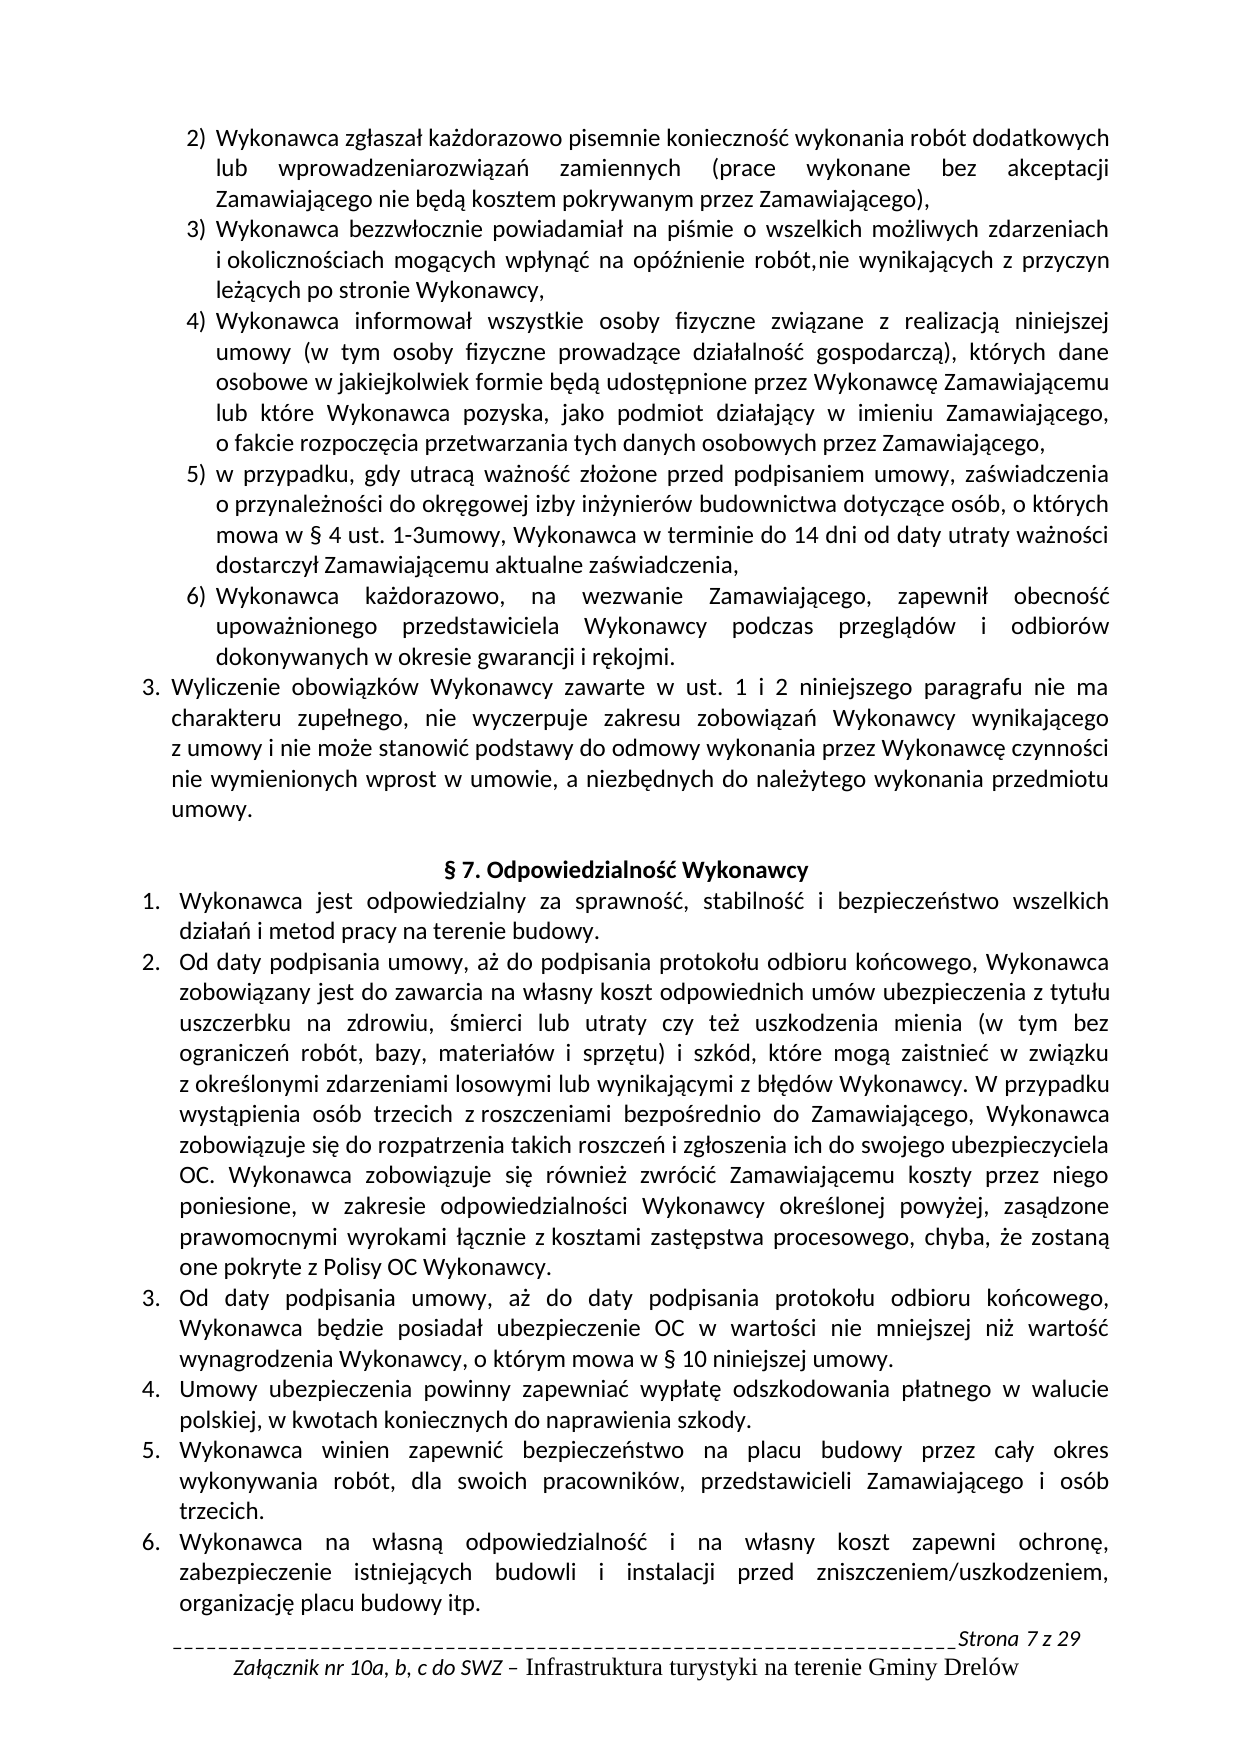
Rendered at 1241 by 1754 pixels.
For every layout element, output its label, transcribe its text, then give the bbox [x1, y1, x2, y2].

list w przypadku, gdy utracą ważność złożone przed podpisaniem umowy, zaświadczenia o przynależności do okręgowej izby inżynierów budownictwa dotyczące osób, o których mowa w § 4 ust. 1-3umowy, Wykonawca w terminie do 14 dni od daty utraty ważności dostarczył Zamawiającemu aktualne zaświadczenia, [186, 458, 1110, 580]
list Wyliczenie obowiązków Wykonawcy zawarte w ust. 1 i 2 niniejszego paragrafu nie ma charakteru zupełnego, nie wyczerpuje zakresu zobowiązań Wykonawcy wynikającego z umowy i nie może stanowić podstawy do odmowy wykonania przez Wykonawcę czynności nie wymienionych wprost w umowie, a niezbędnych do należytego wykonania przedmiotu umowy. [142, 671, 1110, 824]
list Od daty podpisania umowy, aż do podpisania protokołu odbioru końcowego, Wykonawca zobowiązany jest do zawarcia na własny koszt odpowiednich umów ubezpieczenia z tytułu uszczerbku na zdrowiu, śmierci lub utraty czy też uszkodzenia mienia (w tym bez ograniczeń robót, bazy, materiałów i sprzętu) i szkód, które mogą zaistnieć w związku z określonymi zdarzeniami losowymi lub wynikającymi z błędów Wykonawcy. W przypadku wystąpienia osób trzecich z roszczeniami bezpośrednio do Zamawiającego, Wykonawca zobowiązuje się do rozpatrzenia takich roszczeń i zgłoszenia ich do swojego ubezpieczyciela OC. Wykonawca zobowiązuje się również zwrócić Zamawiającemu koszty przez niego poniesione, w zakresie odpowiedzialności Wykonawcy określonej powyżej, zasądzone prawomocnymi wyrokami łącznie z kosztami zastępstwa procesowego, chyba, że zostaną one pokryte z Polisy OC Wykonawcy. [142, 946, 1110, 1282]
list Wykonawca bezzwłocznie powiadamiał na piśmie o wszelkich możliwych zdarzeniach i okolicznościach mogących wpłynąć na opóźnienie robót,nie wynikających z przyczyn leżących po stronie Wykonawcy, [186, 213, 1110, 305]
list Wykonawca zgłaszał każdorazowo pisemnie konieczność wykonania robót dodatkowych lub wprowadzeniarozwiązań zamiennych (prace wykonane bez akceptacji Zamawiającego nie będą kosztem pokrywanym przez Zamawiającego), [186, 122, 1110, 213]
list Wykonawca jest odpowiedzialny za sprawność, stabilność i bezpieczeństwo wszelkich działań i metod pracy na terenie budowy. [142, 885, 1110, 946]
list Wykonawca winien zapewnić bezpieczeństwo na placu budowy przez cały okres wykonywania robót, dla swoich pracowników, przedstawicieli Zamawiającego i osób trzecich. [142, 1434, 1110, 1526]
list Wykonawca informował wszystkie osoby fizyczne związane z realizacją niniejszej umowy (w tym osoby fizyczne prowadzące działalność gospodarczą), których dane osobowe w jakiejkolwiek formie będą udostępnione przez Wykonawcę Zamawiającemu lub które Wykonawca pozyska, jako podmiot działający w imieniu Zamawiającego, o fakcie rozpoczęcia przetwarzania tych danych osobowych przez Zamawiającego, [186, 305, 1110, 458]
list Umowy ubezpieczenia powinny zapewniać wypłatę odszkodowania płatnego w walucie polskiej, w kwotach koniecznych do naprawienia szkody. [142, 1373, 1110, 1434]
text § 7. Odpowiedzialność Wykonawcy [142, 854, 1110, 885]
list Od daty podpisania umowy, aż do daty podpisania protokołu odbioru końcowego, Wykonawca będzie posiadał ubezpieczenie OC w wartości nie mniejszej niż wartość wynagrodzenia Wykonawcy, o którym mowa w § 10 niniejszej umowy. [142, 1282, 1110, 1373]
list Wykonawca na własną odpowiedzialność i na własny koszt zapewni ochronę, zabezpieczenie istniejących budowli i instalacji przed zniszczeniem/uszkodzeniem, organizację placu budowy itp. [142, 1526, 1110, 1617]
list Wykonawca każdorazowo, na wezwanie Zamawiającego, zapewnił obecność upoważnionego przedstawiciela Wykonawcy podczas przeglądów i odbiorów dokonywanych w okresie gwarancji i rękojmi. [186, 580, 1110, 671]
